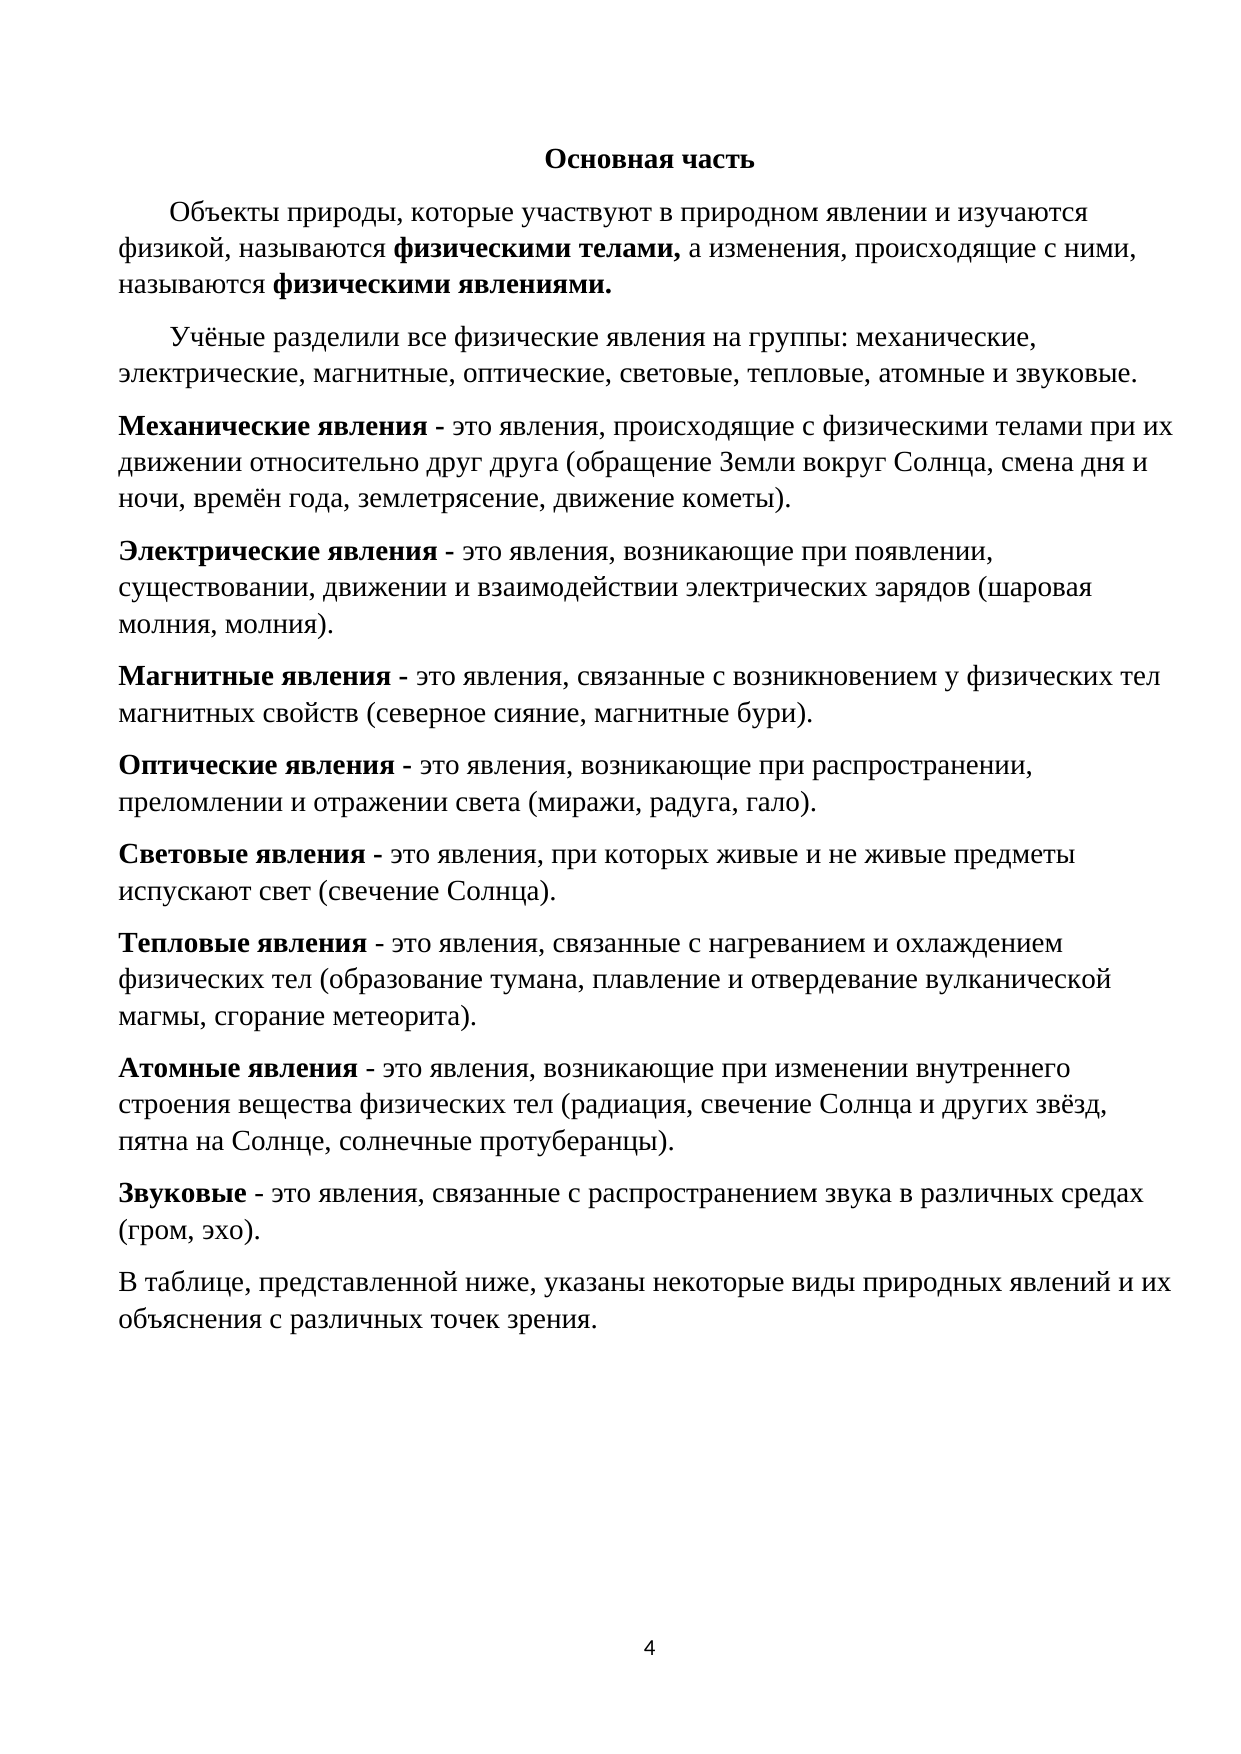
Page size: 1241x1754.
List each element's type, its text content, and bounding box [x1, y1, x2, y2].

text Объекты природы, которые участвуют в природном явлении и изучаются физикой, называются физическими телами, а изменения, происходящие с ними, называются физическими явлениями. [118, 194, 1181, 300]
text Атомные явления - это явления, возникающие при изменении внутреннего строения вещества физических тел (радиация, свечение Солнца и других звёзд, пятна на Солнце, солнечные протуберанцы). [118, 1051, 1181, 1156]
text Тепловые явления - это явления, связанные с нагреванием и охлаждением физических тел (образование тумана, плавление и отвердевание вулканической магмы, сгорание метеорита). [118, 925, 1181, 1031]
text Световые явления - это явления, при которых живые и не живые предметы испускают свет (свечение Солнца). [118, 836, 1181, 906]
text В таблице, представленной ниже, указаны некоторые виды природных явлений и их объяснения с различных точек зрения. [118, 1264, 1181, 1334]
text Механические явления - это явления, происходящие с физическими телами при их движении относительно друг друга (обращение Земли вокруг Солнца, смена дня и ночи, времён года, землетрясение, движение кометы). [118, 408, 1181, 514]
text Оптические явления - это явления, возникающие при распространении, преломлении и отражении света (миражи, радуга, гало). [118, 747, 1181, 817]
text Магнитные явления - это явления, связанные с возникновением у физических тел магнитных свойств (северное сияние, магнитные бури). [118, 658, 1181, 728]
text Звуковые - это явления, связанные с распространением звука в различных средах (гром, эхо). [118, 1176, 1181, 1245]
text Основная часть [118, 141, 1181, 175]
text Учёные разделили все физические явления на группы: механические, электрические, магнитные, оптические, световые, тепловые, атомные и звуковые. [118, 319, 1181, 389]
text Электрические явления - это явления, возникающие при появлении, существовании, движении и взаимодействии электрических зарядов (шаровая молния, молния). [118, 533, 1181, 639]
